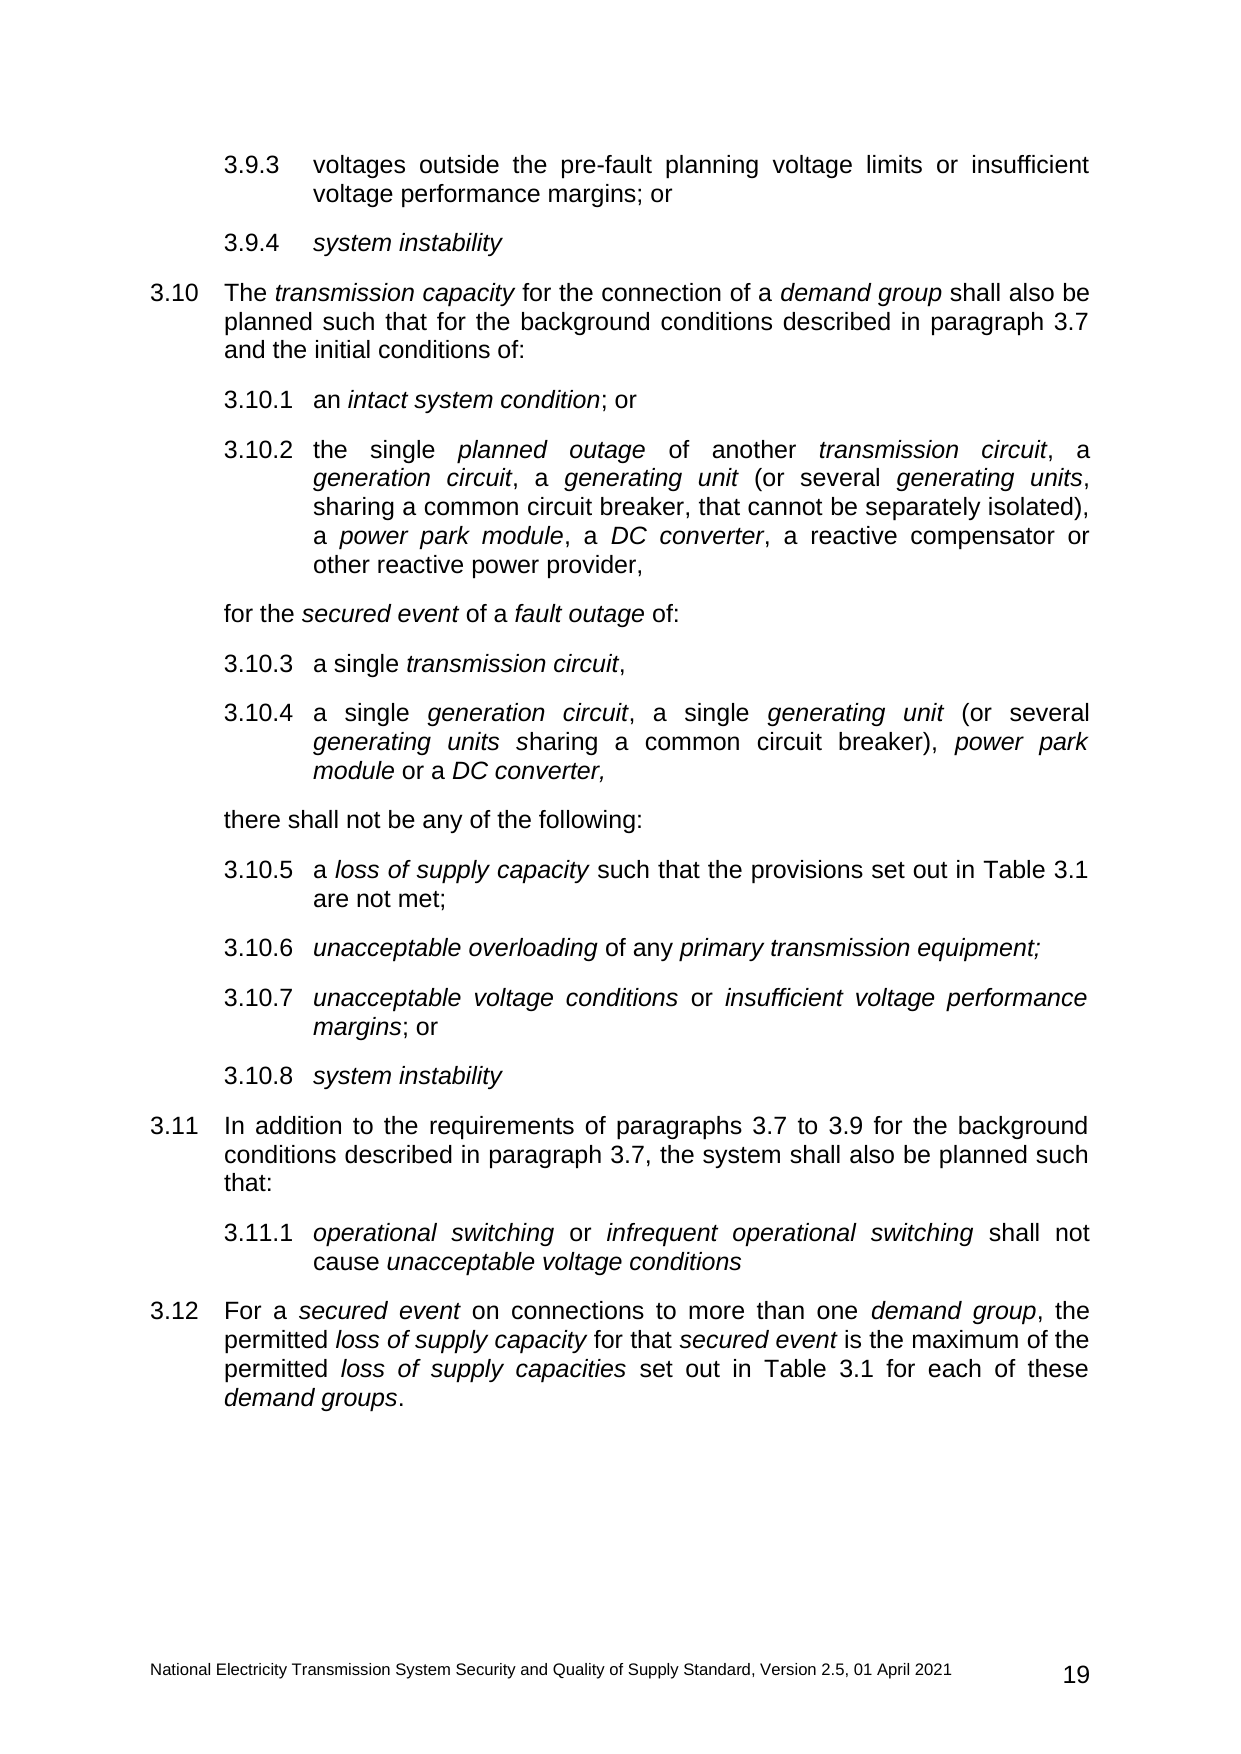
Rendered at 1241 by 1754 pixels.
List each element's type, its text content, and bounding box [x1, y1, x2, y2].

list a single generation circuit, a single generating unit (or several generating units sharing a common circuit breaker), power park module or a DC converter, [224, 698, 1090, 784]
list The transmission capacity for the connection of a demand group shall also be planned such that for the background conditions described in paragraph 3.7 and the initial conditions of: [150, 278, 1090, 364]
list unacceptable voltage conditions or insufficient voltage performance margins; or [224, 983, 1090, 1040]
list an intact system condition; or [224, 385, 1090, 414]
list a single transmission circuit, [224, 649, 1090, 677]
list voltages outside the pre-fault planning voltage limits or insufficient voltage performance margins; or [224, 150, 1090, 207]
list unacceptable overloading of any primary transmission equipment; [224, 933, 1090, 962]
text for the secured event of a fault outage of: [224, 599, 1090, 628]
list system instability [224, 228, 1090, 257]
list the single planned outage of another transmission circuit, a generation circuit, a generating unit (or several generating units, sharing a common circuit breaker, that cannot be separately isolated), a power park module, a DC converter, a reactive compensator or other reactive power provider, [224, 434, 1090, 578]
list a loss of supply capacity such that the provisions set out in Table 3.1 are not met; [224, 855, 1090, 912]
list system instability [224, 1061, 1090, 1090]
list In addition to the requirements of paragraphs 3.7 to 3.9 for the background conditions described in paragraph 3.7, the system shall also be planned such that: [150, 1111, 1090, 1197]
text there shall not be any of the following: [150, 805, 1090, 834]
list operational switching or infrequent operational switching shall not cause unacceptable voltage conditions [224, 1218, 1090, 1275]
list For a secured event on connections to more than one demand group, the permitted loss of supply capacity for that secured event is the maximum of the permitted loss of supply capacities set out in Table 3.1 for each of these demand groups. [150, 1296, 1090, 1411]
